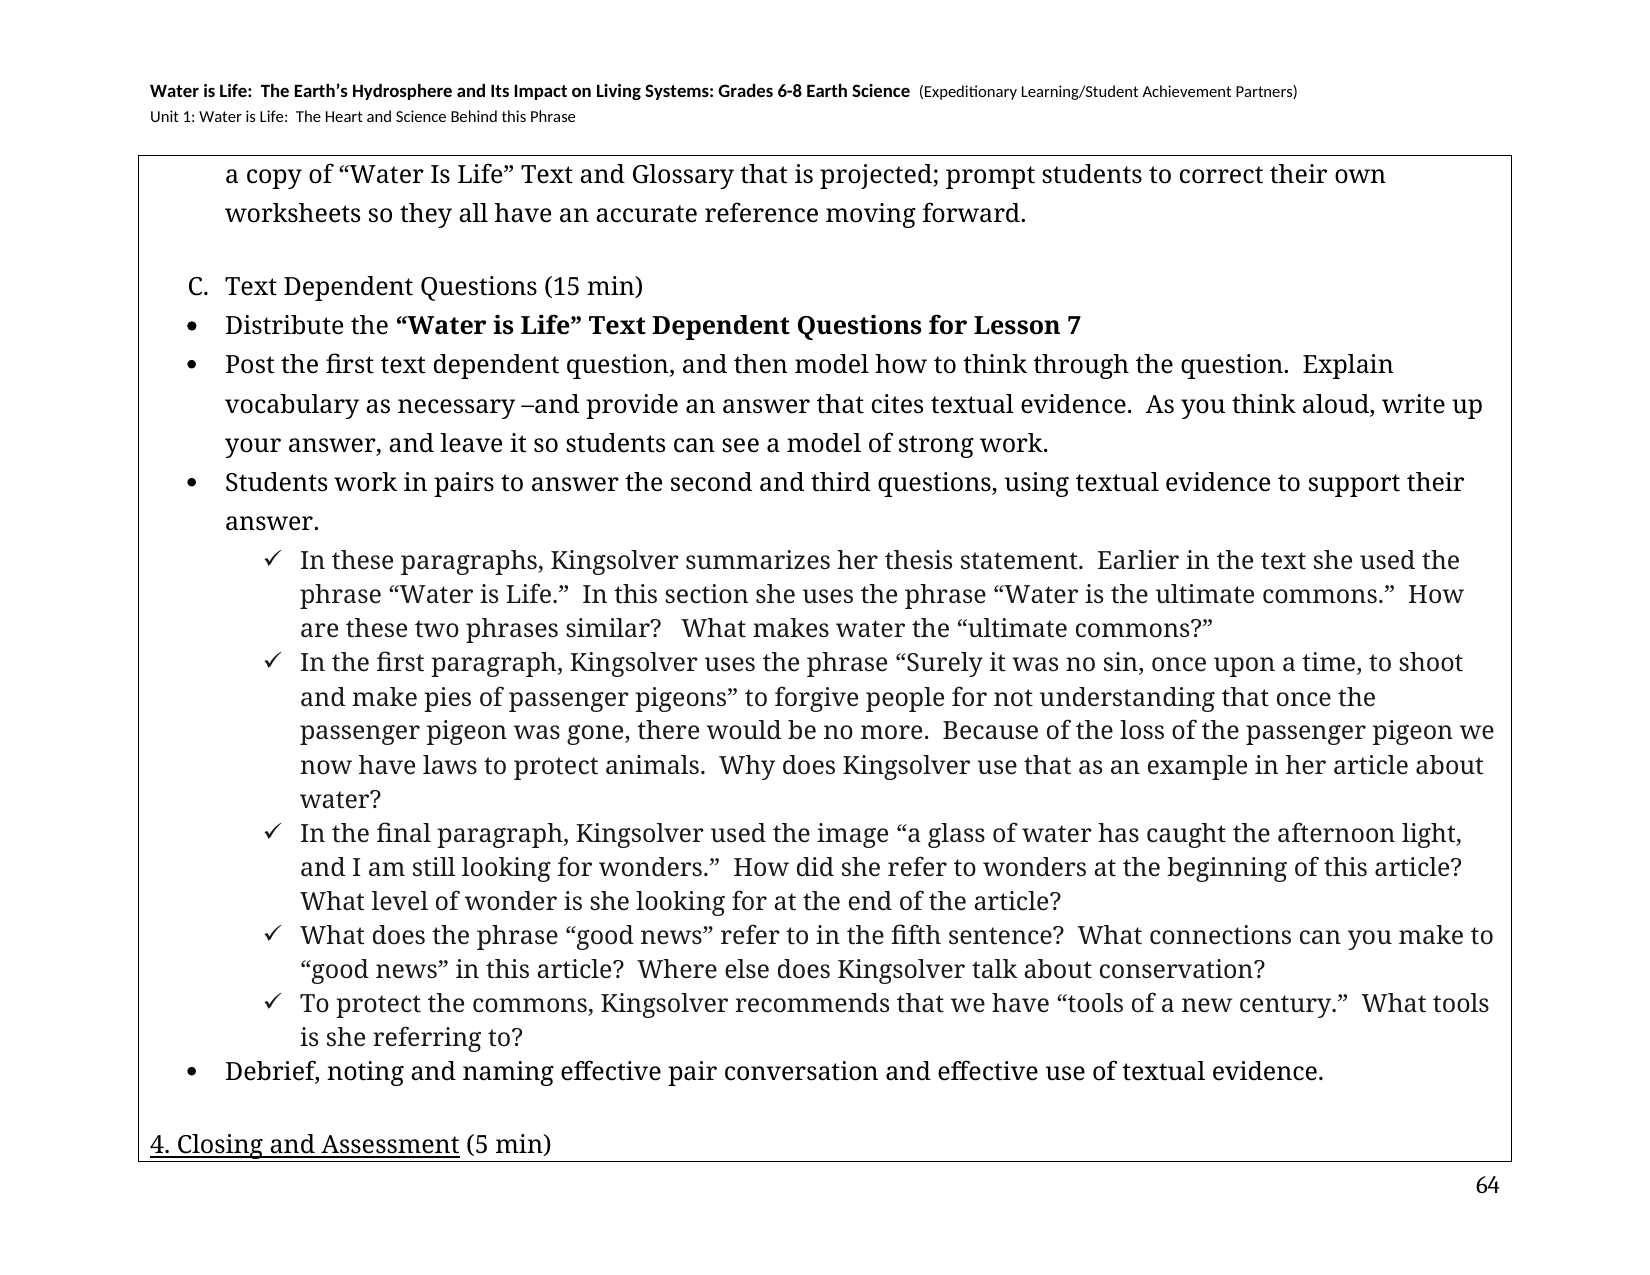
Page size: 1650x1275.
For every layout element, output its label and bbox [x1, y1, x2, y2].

table_cell [139, 156, 1511, 1161]
